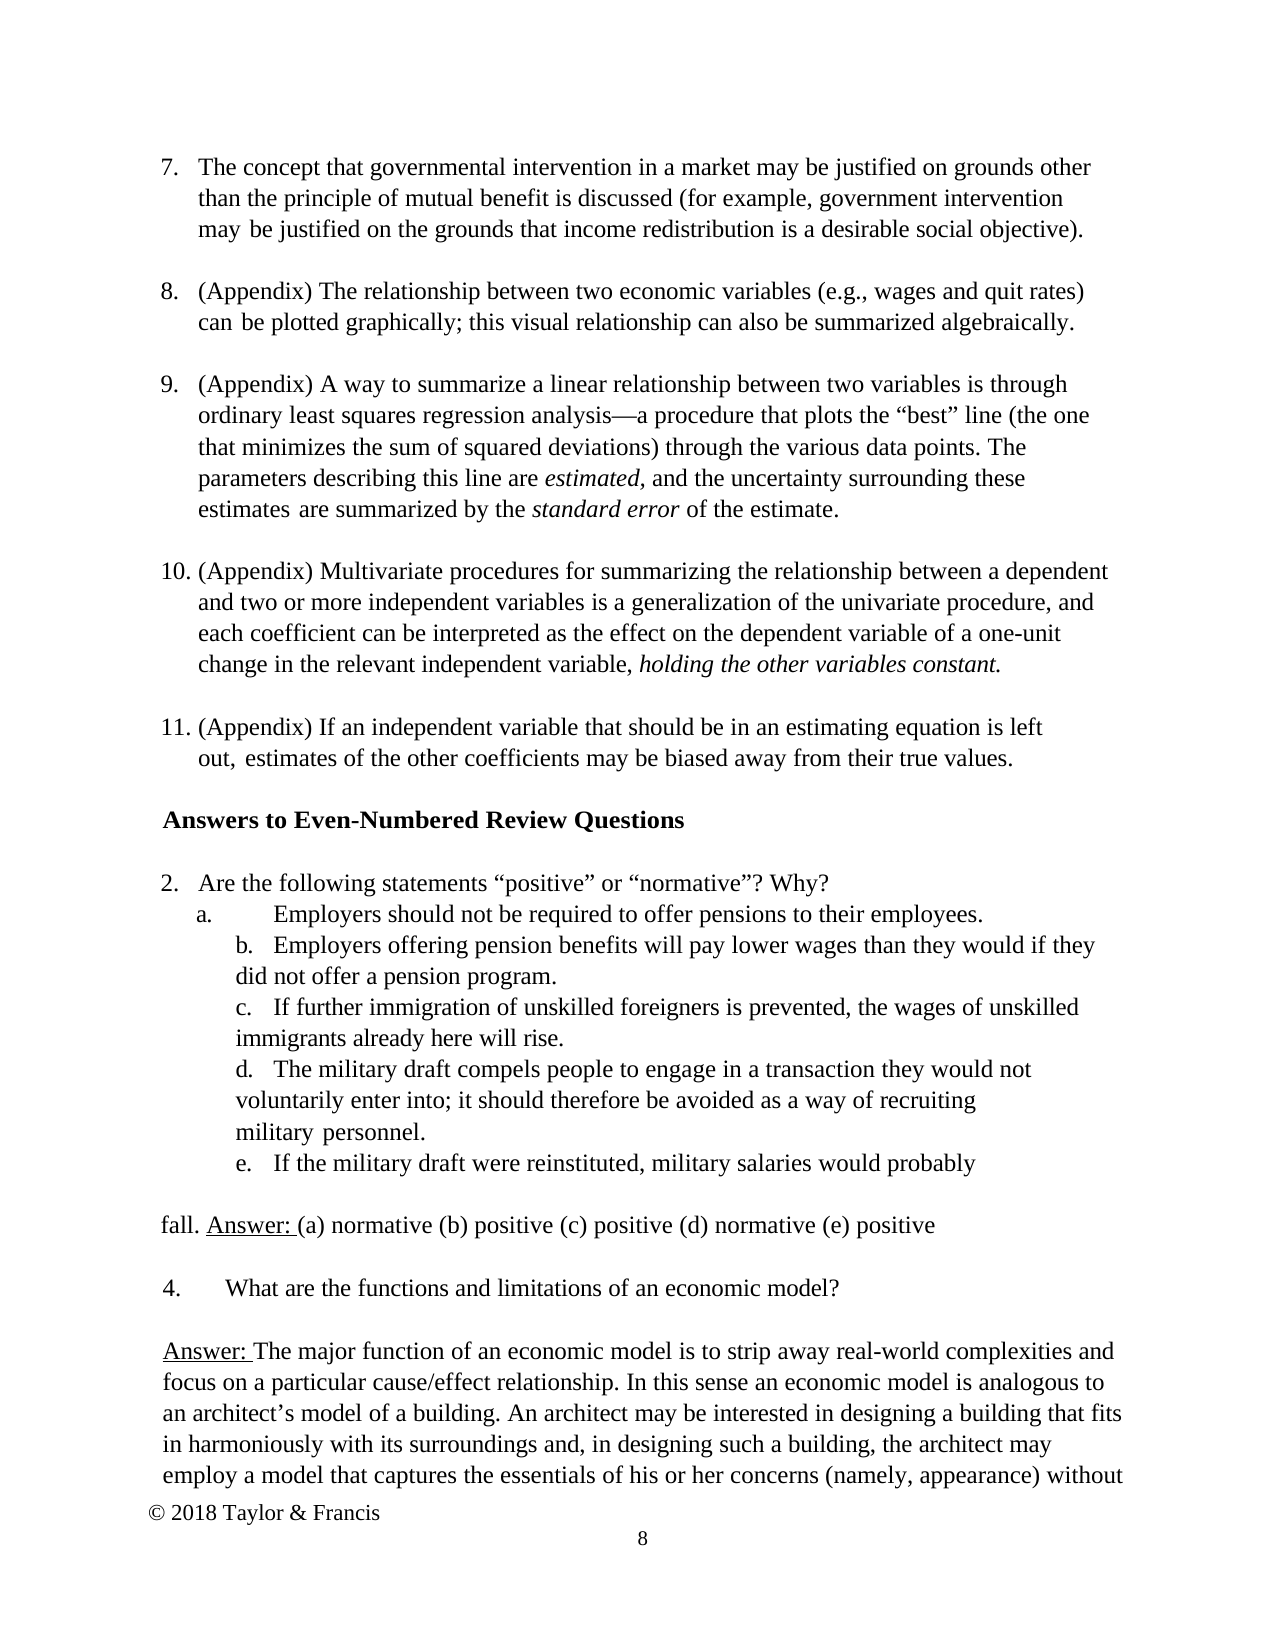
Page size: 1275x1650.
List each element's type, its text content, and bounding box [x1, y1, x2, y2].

text Answers to Even-Numbered Review Questions [162, 805, 1114, 834]
list (Appendix) If an independent variable that should be in an estimating equation is left out, estimates of the other coefficients may be biased away from their true values. [160, 712, 1079, 771]
list If further immigration of unskilled foreigners is prevented, the wages of unskilled immigrants already here will rise. [235, 992, 1079, 1052]
list If the military draft were reinstituted, military salaries would probably fall. Answer: (a) normative (b) positive (c) positive (d) normative (e) positive [160, 1148, 1019, 1239]
list The concept that governmental intervention in a market may be justified on grounds other than the principle of mutual benefit is discussed (for example, government intervention may be justified on the grounds that income redistribution is a desirable social objective). [160, 152, 1109, 242]
list (Appendix) A way to summarize a linear relationship between two variables is through ordinary least squares regression analysis—a procedure that plots the “best” line (the one that minimizes the sum of squared deviations) through the various data points. The parameters describing this line are estimated, and the uncertainty surrounding these estimates are summarized by the standard error of the estimate. [160, 369, 1119, 522]
list (Appendix) The relationship between two economic variables (e.g., wages and quit rates) can be plotted graphically; this visual relationship can also be summarized algebraically. [160, 276, 1119, 336]
list Are the following statements “positive” or “normative”? Why? [160, 868, 1137, 896]
text 4. What are the functions and limitations of an economic model? [162, 1273, 1137, 1302]
text Answer: The major function of an economic model is to strip away real-world complexities and focus on a particular cause/effect relationship. In this sense an economic model is analogous to an architect’s model of a building. An architect may be interested in designing a building that fits in harmoniously with its surroundings and, in designing such a building, the architect may employ a model that captures the essentials of his or her concerns (namely, appearance) without [162, 1336, 1127, 1489]
list Employers should not be required to offer pensions to their employees. [196, 899, 1137, 928]
list (Appendix) Multivariate procedures for summarizing the relationship between a dependent and two or more independent variables is a generalization of the univariate procedure, and each coefficient can be interpreted as the effect on the dependent variable of a one-unit change in the relevant independent variable, holding the other variables constant. [160, 556, 1109, 678]
list The military draft compels people to engage in a transaction they would not voluntarily enter into; it should therefore be avoided as a way of recruiting military personnel. [235, 1054, 1059, 1145]
list Employers offering pension benefits will pay lower wages than they would if they did not offer a pension program. [235, 930, 1096, 990]
